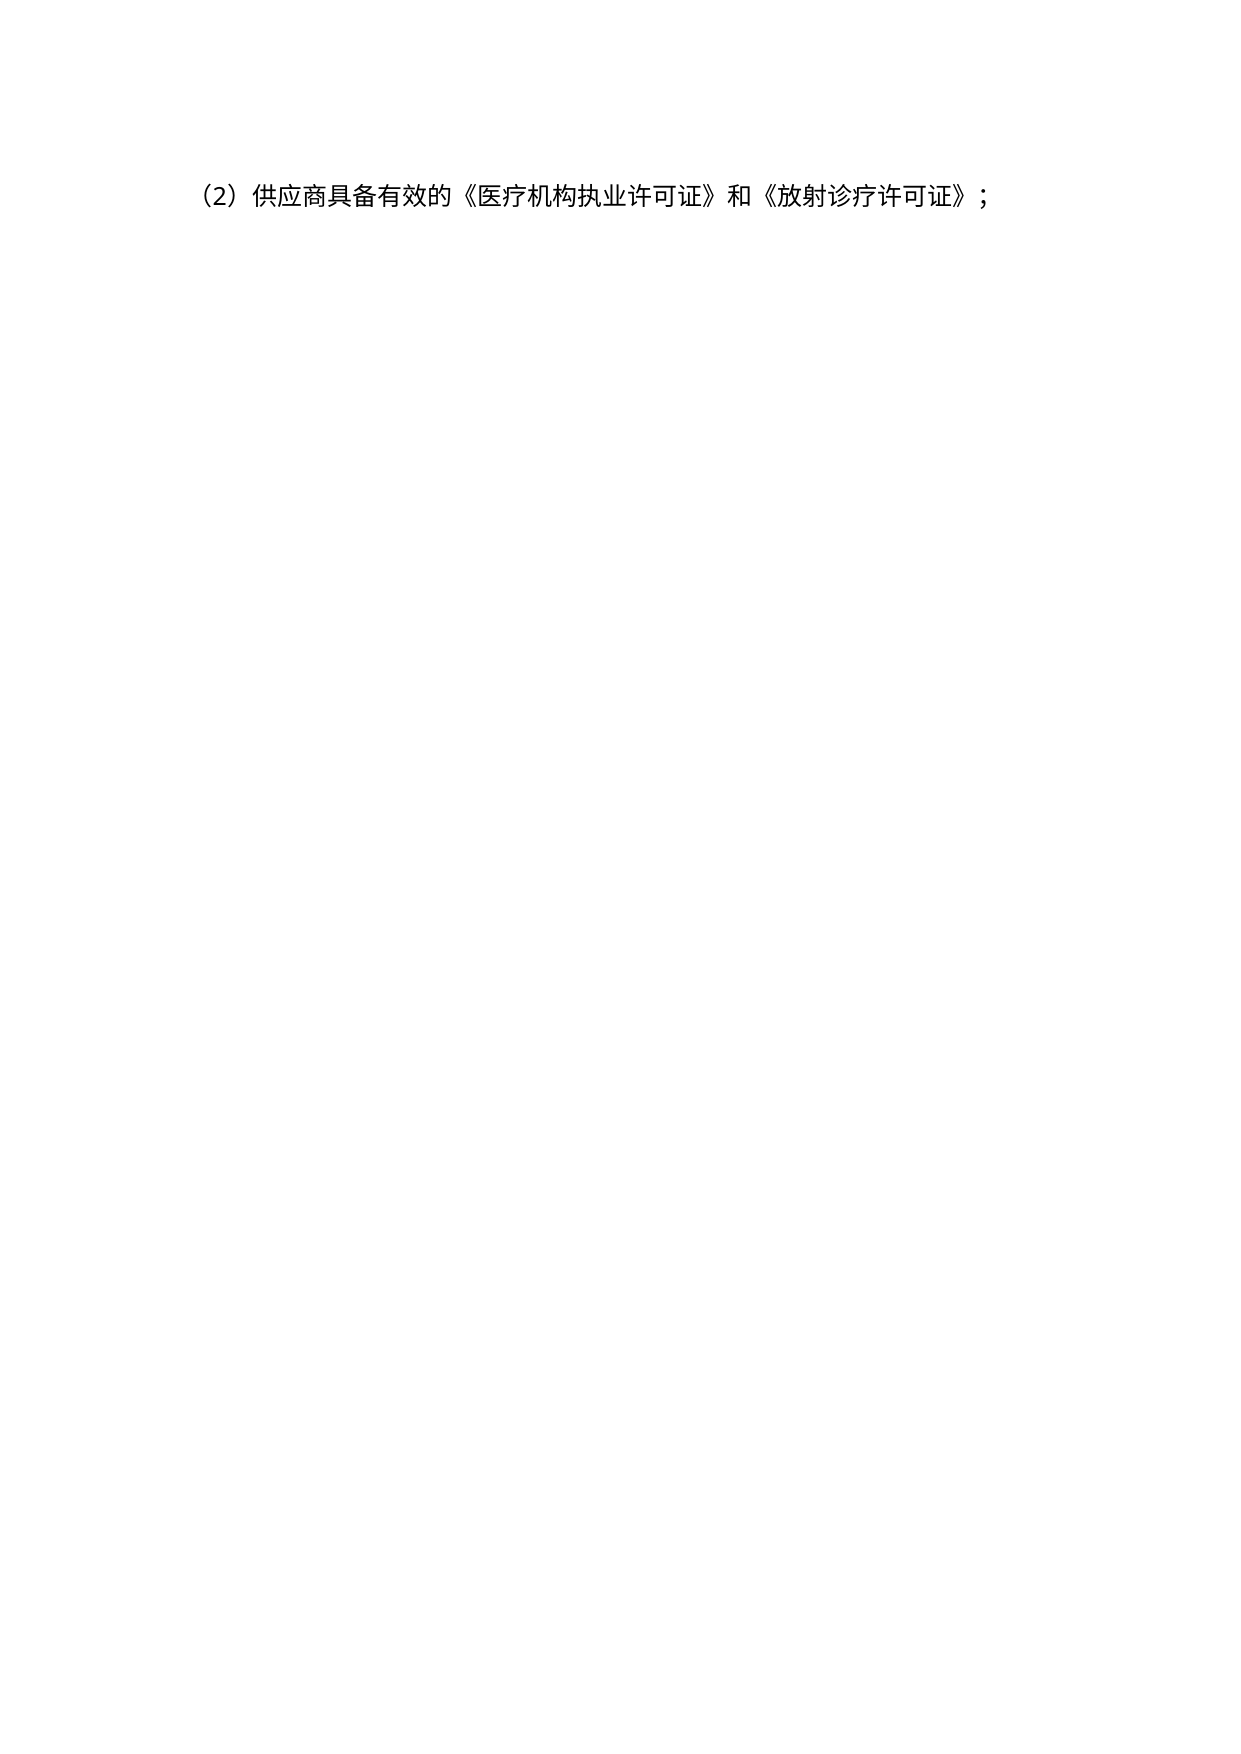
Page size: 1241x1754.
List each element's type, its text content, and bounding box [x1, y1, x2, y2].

text （2）供应商具备有效的《医疗机构执业许可证》和《放射诊疗许可证》； [187, 162, 1053, 227]
